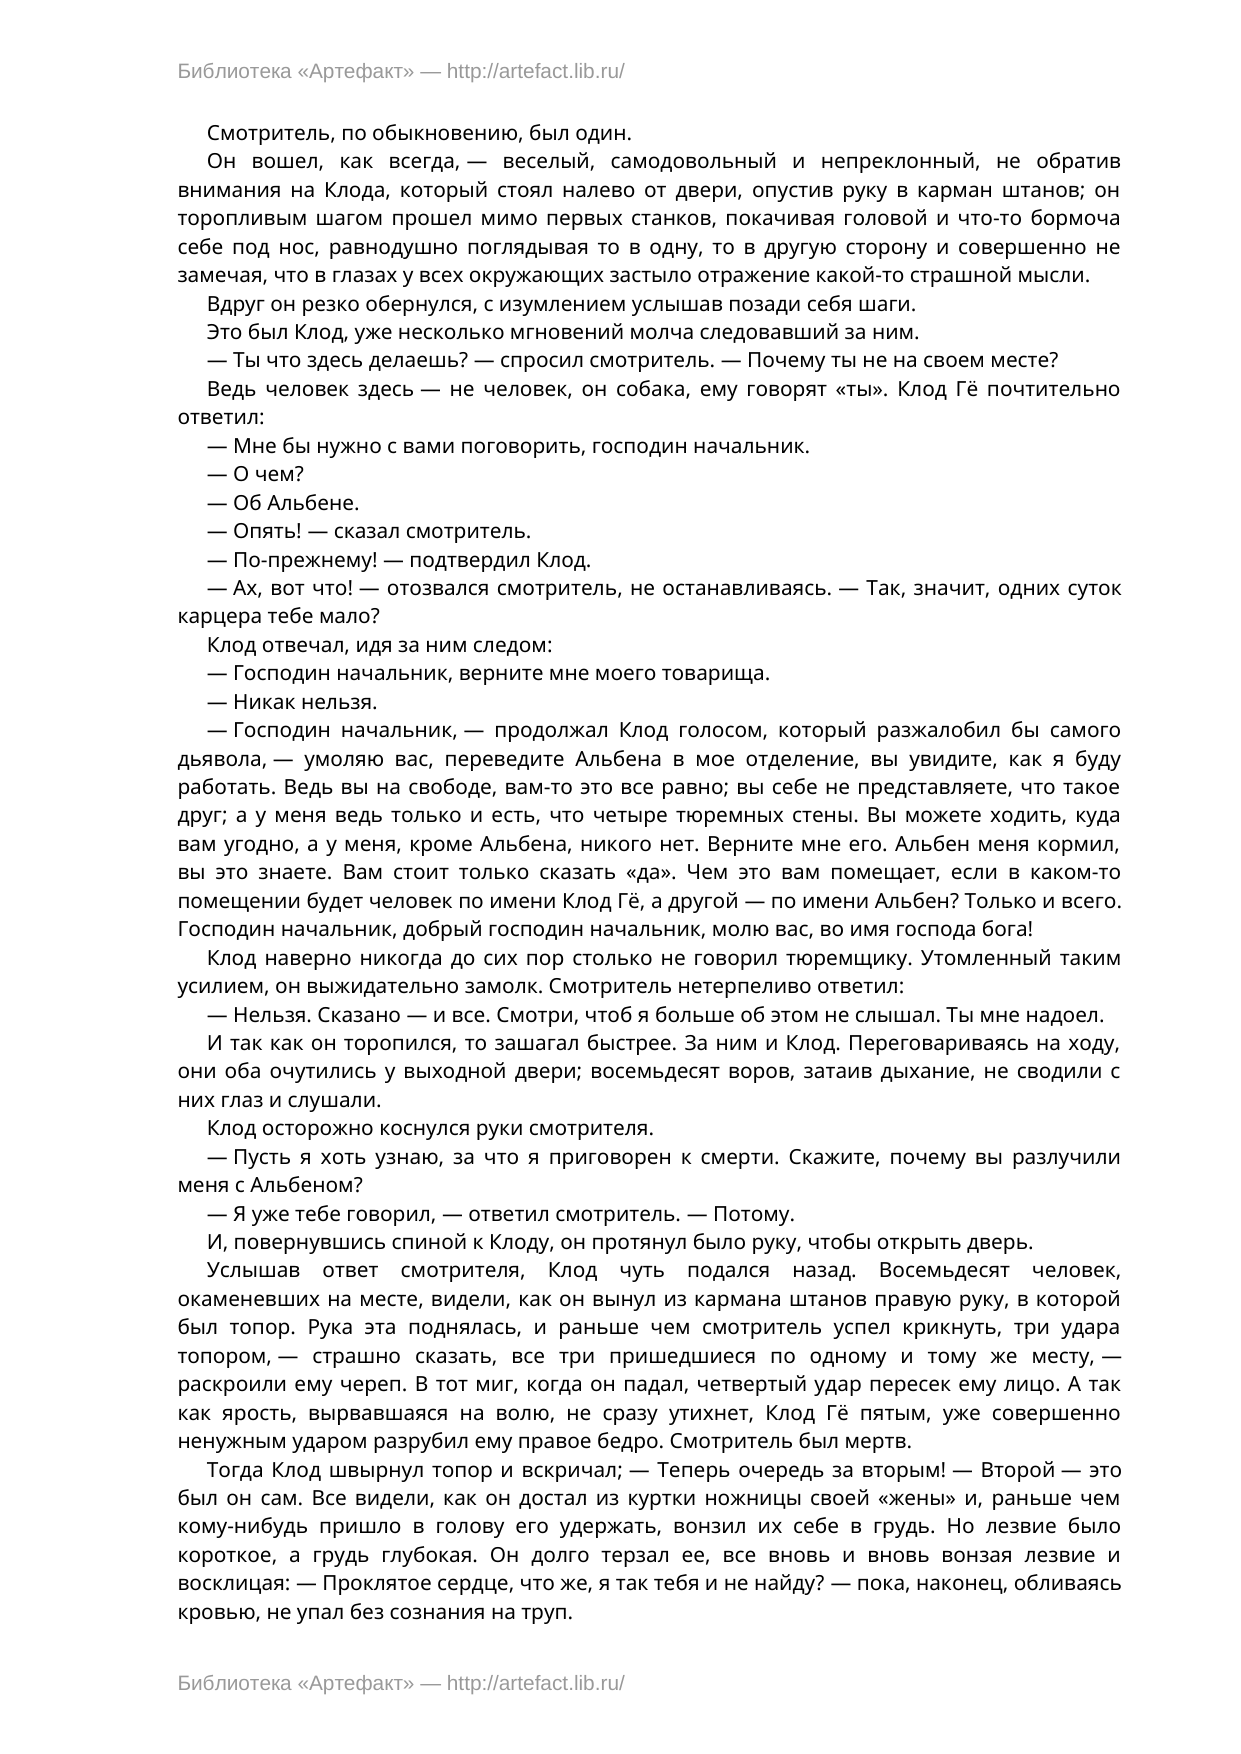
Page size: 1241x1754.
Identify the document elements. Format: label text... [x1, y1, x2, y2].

text — О чем? [177, 459, 1122, 488]
text Тогда Клод швырнул топор и вскричал; — Теперь очередь за вторым! — Второй — это был он сам. Все видели, как он достал из куртки ножницы своей «жены» и, раньше чем кому-нибудь пришло в голову его удержать, вонзил их себе в грудь. Но лезвие было короткое, а грудь глубокая. Он долго терзал ее, все вновь и вновь вонзая лезвие и восклицая: — Проклятое сердце, что же, я так тебя и не найду? — пока, наконец, обливаясь кровью, не упал без сознания на труп. [177, 1455, 1122, 1625]
text Услышав ответ смотрителя, Клод чуть подался назад. Восемьдесят человек, окаменевших на месте, видели, как он вынул из кармана штанов правую руку, в которой был топор. Рука эта поднялась, и раньше чем смотритель успел крикнуть, три удара топором, — страшно сказать, все три пришедшиеся по одному и тому же месту, — раскроили ему череп. В тот миг, когда он падал, четвертый удар пересек ему лицо. А так как ярость, вырвавшаяся на волю, не сразу утихнет, Клод Гё пятым, уже совершенно ненужным ударом разрубил ему правое бедро. Смотритель был мертв. [177, 1256, 1122, 1455]
text — Никак нельзя. [177, 687, 1122, 715]
text Ведь человек здесь — не человек, он собака, ему говорят «ты». Клод Гё почтительно ответил: [177, 374, 1122, 431]
text — Ах, вот что! — отозвался смотритель, не останавливаясь. — Так, значит, одних суток карцера тебе мало? [177, 573, 1122, 630]
text Клод наверно никогда до сих пор столько не говорил тюремщику. Утомленный таким усилием, он выжидательно замолк. Смотритель нетерпеливо ответил: [177, 943, 1122, 1000]
text — Опять! — сказал смотритель. [177, 516, 1122, 545]
text — Об Альбене. [177, 488, 1122, 516]
text Смотритель, по обыкновению, был один. [177, 118, 1122, 147]
text Вдруг он резко обернулся, с изумлением услышав позади себя шаги. [177, 289, 1122, 317]
text И так как он торопился, то зашагал быстрее. За ним и Клод. Переговариваясь на ходу, они оба очутились у выходной двери; восемьдесят воров, затаив дыхание, не сводили с них глаз и слушали. [177, 1028, 1122, 1113]
text — По-прежнему! — подтвердил Клод. [177, 545, 1122, 573]
text — Господин начальник, — продолжал Клод голосом, который разжалобил бы самого дьявола, — умоляю вас, переведите Альбена в мое отделение, вы увидите, как я буду работать. Ведь вы на свободе, вам-то это все равно; вы себе не представляете, что такое друг; а у меня ведь только и есть, что четыре тюремных стены. Вы можете ходить, куда вам угодно, а у меня, кроме Альбена, никого нет. Верните мне его. Альбен меня кормил, вы это знаете. Вам стоит только сказать «да». Чем это вам помещает, если в каком-то помещении будет человек по имени Клод Гё, а другой — по имени Альбен? Только и всего. Господин начальник, добрый господин начальник, молю вас, во имя господа бога! [177, 715, 1122, 943]
text — Господин начальник, верните мне моего товарища. [177, 658, 1122, 687]
text — Пусть я хоть узнаю, за что я приговорен к смерти. Скажите, почему вы разлучили меня с Альбеном? [177, 1142, 1122, 1199]
text — Нельзя. Сказано — и все. Смотри, чтоб я больше об этом не слышал. Ты мне надоел. [177, 1000, 1122, 1028]
text — Ты что здесь делаешь? — спросил смотритель. — Почему ты не на своем месте? [177, 346, 1122, 374]
text И, повернувшись спиной к Клоду, он протянул было руку, чтобы открыть дверь. [177, 1227, 1122, 1256]
text — Я уже тебе говорил, — ответил смотритель. — Потому. [177, 1199, 1122, 1227]
text Это был Клод, уже несколько мгновений молча следовавший за ним. [177, 317, 1122, 346]
text Он вошел, как всегда, — веселый, самодовольный и непреклонный, не обратив внимания на Клода, который стоял налево от двери, опустив руку в карман штанов; он торопливым шагом прошел мимо первых станков, покачивая головой и что-то бормоча себе под нос, равнодушно поглядывая то в одну, то в другую сторону и совершенно не замечая, что в глазах у всех окружающих застыло отражение какой-то страшной мысли. [177, 147, 1122, 289]
text — Мне бы нужно с вами поговорить, господин начальник. [177, 431, 1122, 459]
text Клод осторожно коснулся руки смотрителя. [177, 1113, 1122, 1142]
text Клод отвечал, идя за ним следом: [177, 630, 1122, 658]
